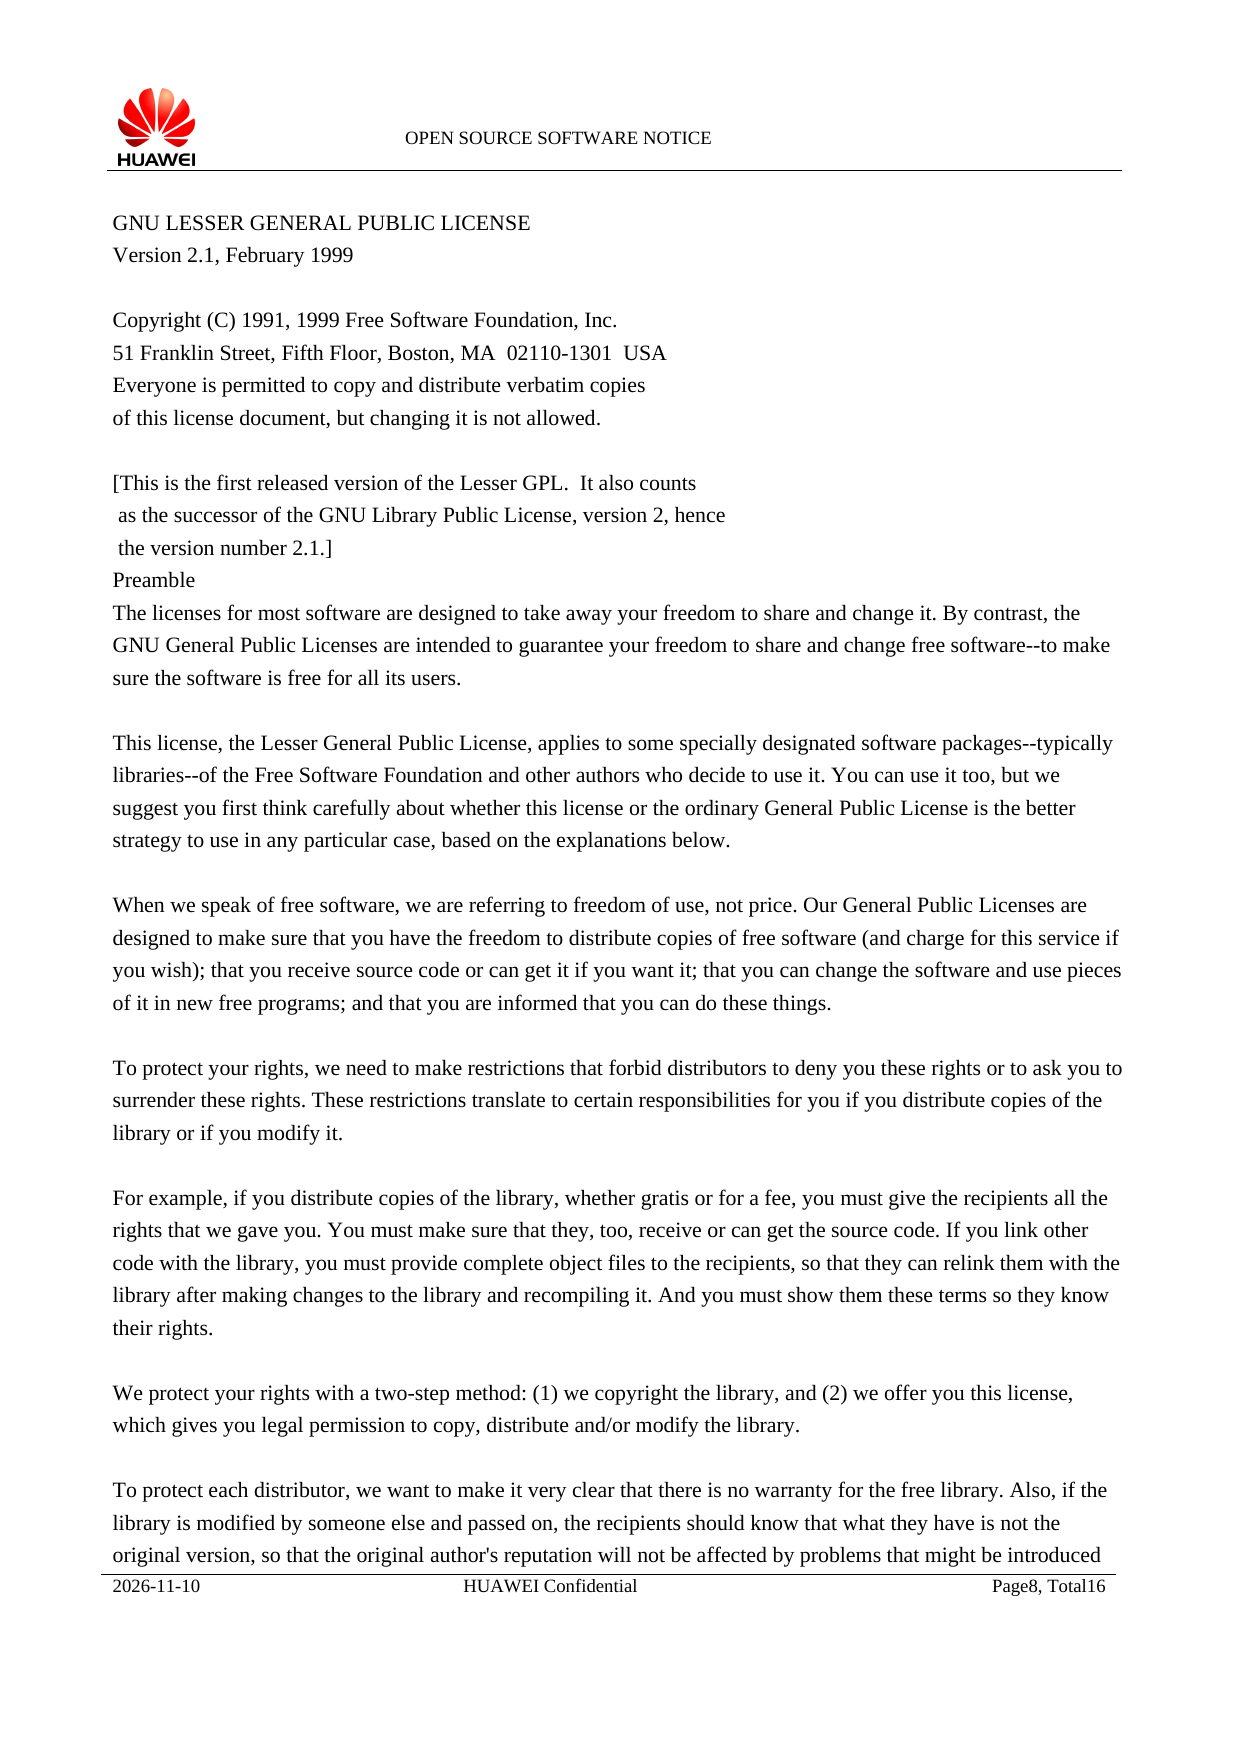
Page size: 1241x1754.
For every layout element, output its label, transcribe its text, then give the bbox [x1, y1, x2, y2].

text of this license document, but changing it is not allowed. [112, 401, 1128, 434]
text For example, if you distribute copies of the library, whether gratis or for a fee, you must give the recipients all the rights that we gave you. You must make sure that they, too, receive or can get the source code. If you link other code with the library, you must provide complete object files to the recipients, so that they can relink them with the library after making changes to the library and recompiling it. And you must show them these terms so they know their rights. [112, 1181, 1128, 1344]
text To protect your rights, we need to make restrictions that forbid distributors to deny you these rights or to ask you to surrender these rights. These restrictions translate to certain responsibilities for you if you distribute copies of the library or if you modify it. [112, 1051, 1128, 1149]
text Copyright (C) 1991, 1999 Free Software Foundation, Inc. [112, 304, 1128, 336]
text This license, the Lesser General Public License, applies to some specially designated software packages--typically libraries--of the Free Software Foundation and other authors who decide to use it. You can use it too, but we suggest you first think carefully about whether this license or the ordinary General Public License is the better strategy to use in any particular case, based on the explanations below. [112, 726, 1128, 856]
picture [118, 88, 195, 166]
text as the successor of the GNU Library Public License, version 2, hence [112, 499, 1128, 531]
text [This is the first released version of the Lesser GPL. It also counts [112, 466, 1128, 499]
text Everyone is permitted to copy and distribute verbatim copies [112, 369, 1128, 401]
text GNU LESSER GENERAL PUBLIC LICENSE [112, 206, 1128, 239]
text We protect your rights with a two-step method: (1) we copyright the library, and (2) we offer you this license, which gives you legal permission to copy, distribute and/or modify the library. [112, 1376, 1128, 1441]
text 51 Franklin Street, Fifth Floor, Boston, MA 02110-1301 USA [112, 336, 1128, 369]
text When we speak of free software, we are referring to freedom of use, not price. Our General Public Licenses are designed to make sure that you have the freedom to distribute copies of free software (and charge for this service if you wish); that you receive source code or can get it if you want it; that you can change the software and use pieces of it in new free programs; and that you are informed that you can do these things. [112, 889, 1128, 1019]
text Preamble [112, 564, 1128, 596]
text The licenses for most software are designed to take away your freedom to share and change it. By contrast, the GNU General Public Licenses are intended to guarantee your freedom to share and change free software--to make sure the software is free for all its users. [112, 596, 1128, 694]
text the version number 2.1.] [112, 531, 1128, 564]
text Version 2.1, February 1999 [112, 239, 1128, 271]
